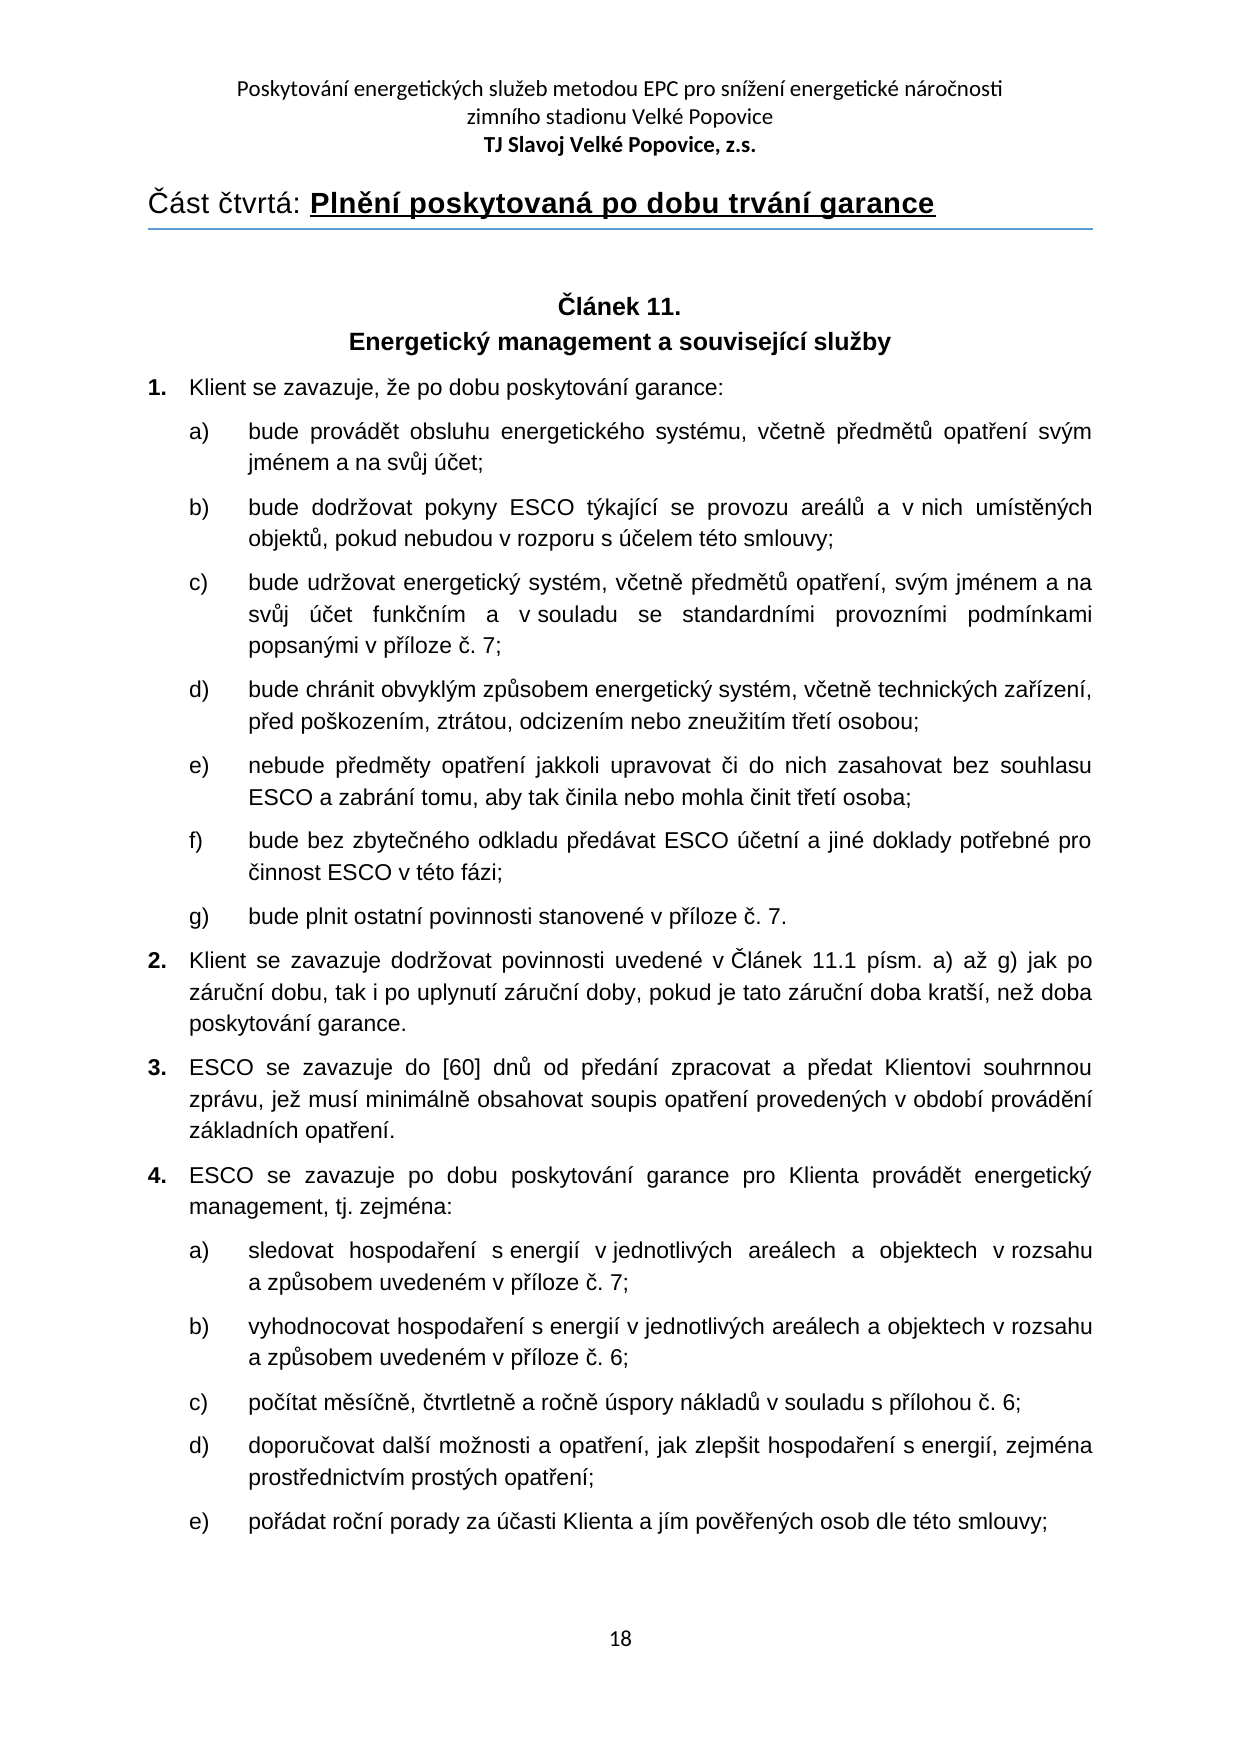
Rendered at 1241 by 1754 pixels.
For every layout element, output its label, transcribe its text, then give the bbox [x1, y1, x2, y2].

subtitle ESCO se zavazuje po dobu poskytování garance pro Klienta provádět energetický management, tj. zejména: [148, 1162, 1093, 1219]
subtitle doporučovat další možnosti a opatření, jak zlepšit hospodaření s energií, zejména prostřednictvím prostých opatření; [189, 1432, 1093, 1490]
subtitle vyhodnocovat hospodaření s energií v jednotlivých areálech a objektech v rozsahu a způsobem uvedeném v příloze č. 6; [189, 1313, 1093, 1371]
subtitle bude provádět obsluhu energetického systému, včetně předmětů opatření svým jménem a na svůj účet; [189, 418, 1093, 476]
subtitle bude plnit ostatní povinnosti stanovené v příloze č. 7. [189, 903, 1093, 929]
subtitle počítat měsíčně, čtvrtletně a ročně úspory nákladů v souladu s přílohou č. 6; [189, 1388, 1093, 1415]
subtitle Klient se zavazuje, že po dobu poskytování garance: [148, 374, 1093, 400]
subtitle bude dodržovat pokyny ESCO týkající se provozu areálů a v nich umístěných objektů, pokud nebudou v rozporu s účelem této smlouvy; [189, 493, 1093, 551]
subtitle nebude předměty opatření jakkoli upravovat či do nich zasahovat bez souhlasu ESCO a zabrání tomu, aby tak činila nebo mohla činit třetí osoba; [189, 752, 1093, 810]
subtitle Klient se zavazuje dodržovat povinnosti uvedené v Článek 11.1 písm. a) až g) jak po záruční dobu, tak i po uplynutí záruční doby, pokud je tato záruční doba kratší, než doba poskytování garance. [148, 947, 1093, 1037]
subtitle ESCO se zavazuje do [60] dnů od předání zpracovat a předat Klientovi souhrnnou zprávu, jež musí minimálně obsahovat soupis opatření provedených v období provádění základních opatření. [148, 1054, 1093, 1144]
title Část čtvrtá: Plnění poskytovaná po dobu trvání garance [148, 186, 1093, 228]
subtitle bude bez zbytečného odkladu předávat ESCO účetní a jiné doklady potřebné pro činnost ESCO v této fázi; [189, 827, 1093, 885]
subtitle bude udržovat energetický systém, včetně předmětů opatření, svým jménem a na svůj účet funkčním a v souladu se standardními provozními podmínkami popsanými v příloze č. 7; [189, 569, 1093, 658]
subtitle bude chránit obvyklým způsobem energetický systém, včetně technických zařízení, před poškozením, ztrátou, odcizením nebo zneužitím třetí osobou; [189, 676, 1093, 734]
subtitle pořádat roční porady za účasti Klienta a jím pověřených osob dle této smlouvy; [189, 1508, 1093, 1534]
subtitle Energetický management a související služby [147, 292, 1093, 356]
subtitle sledovat hospodaření s energií v jednotlivých areálech a objektech v rozsahu a způsobem uvedeném v příloze č. 7; [189, 1237, 1093, 1295]
